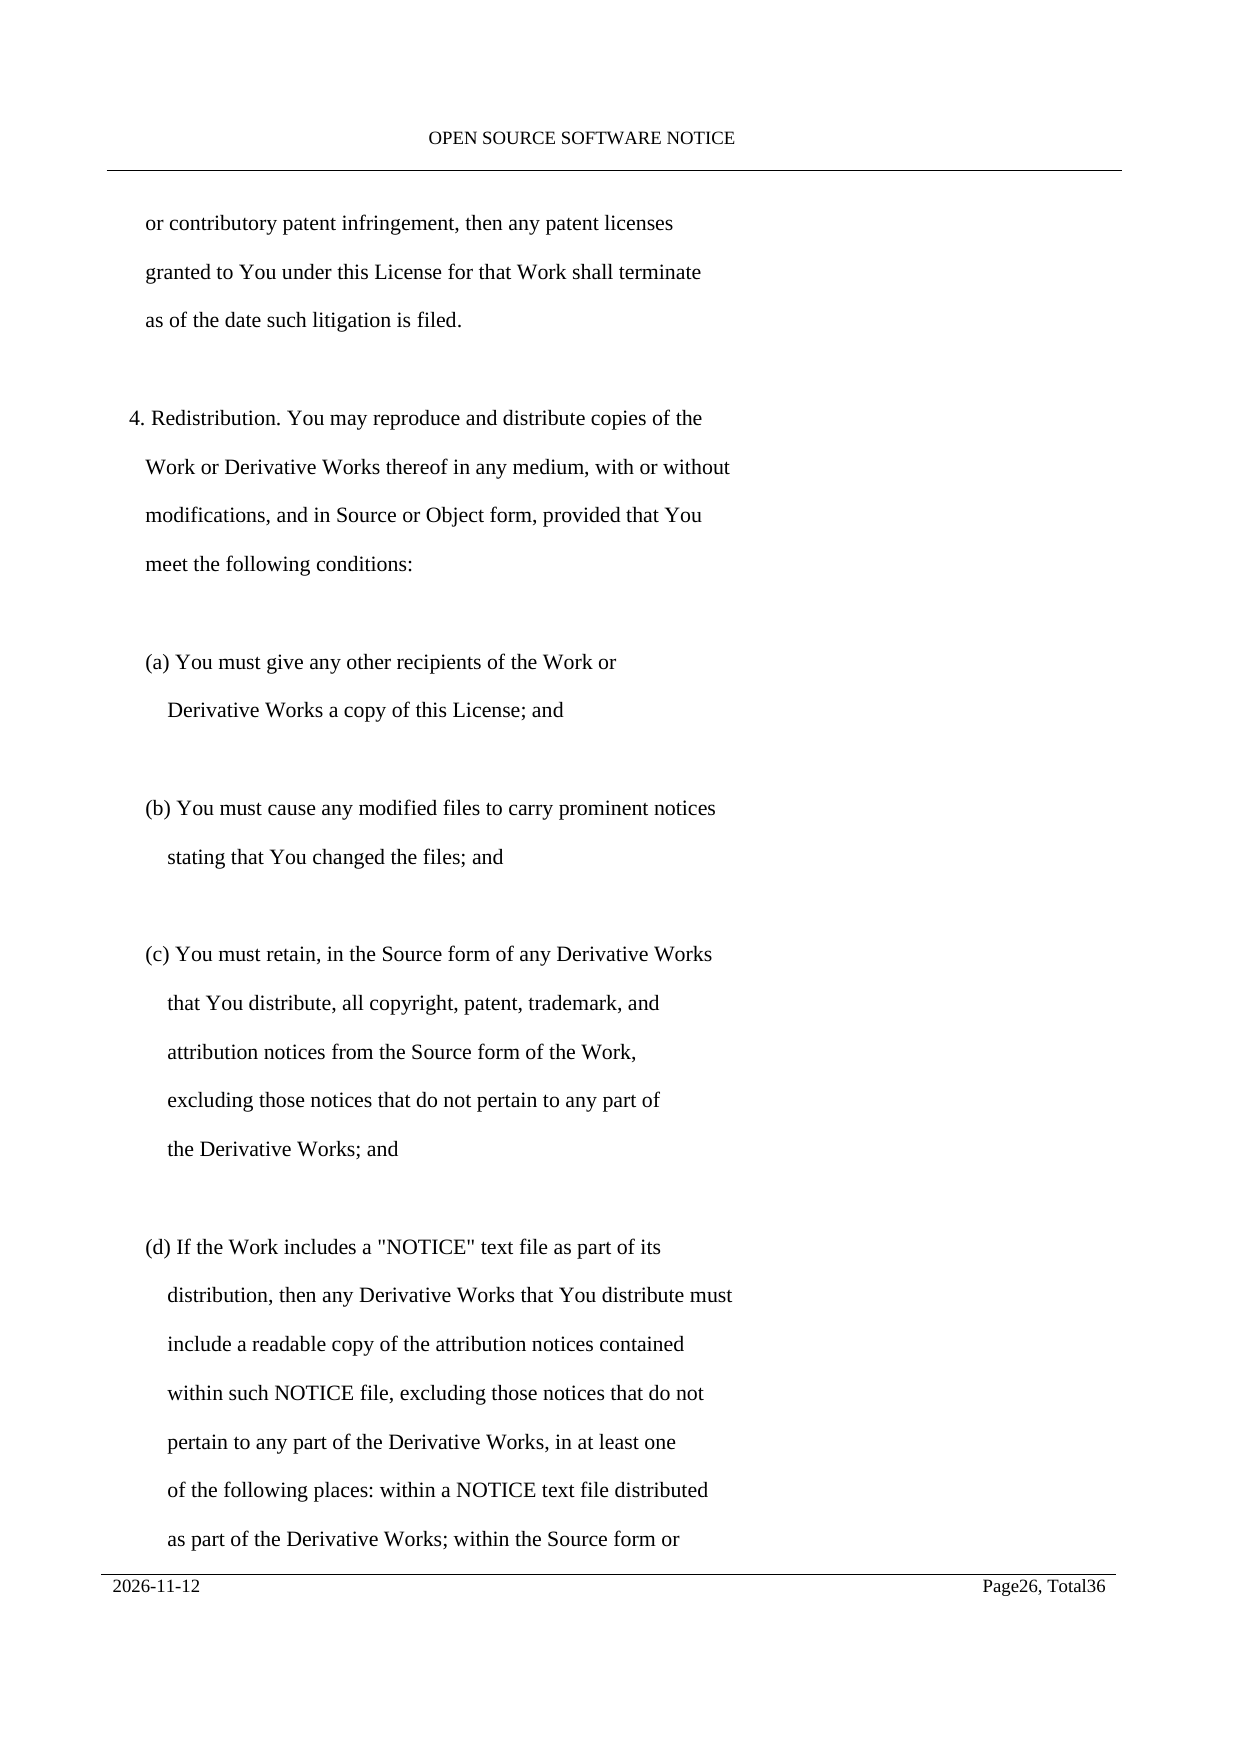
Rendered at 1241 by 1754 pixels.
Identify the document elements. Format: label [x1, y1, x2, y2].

text [112, 206, 1128, 1555]
